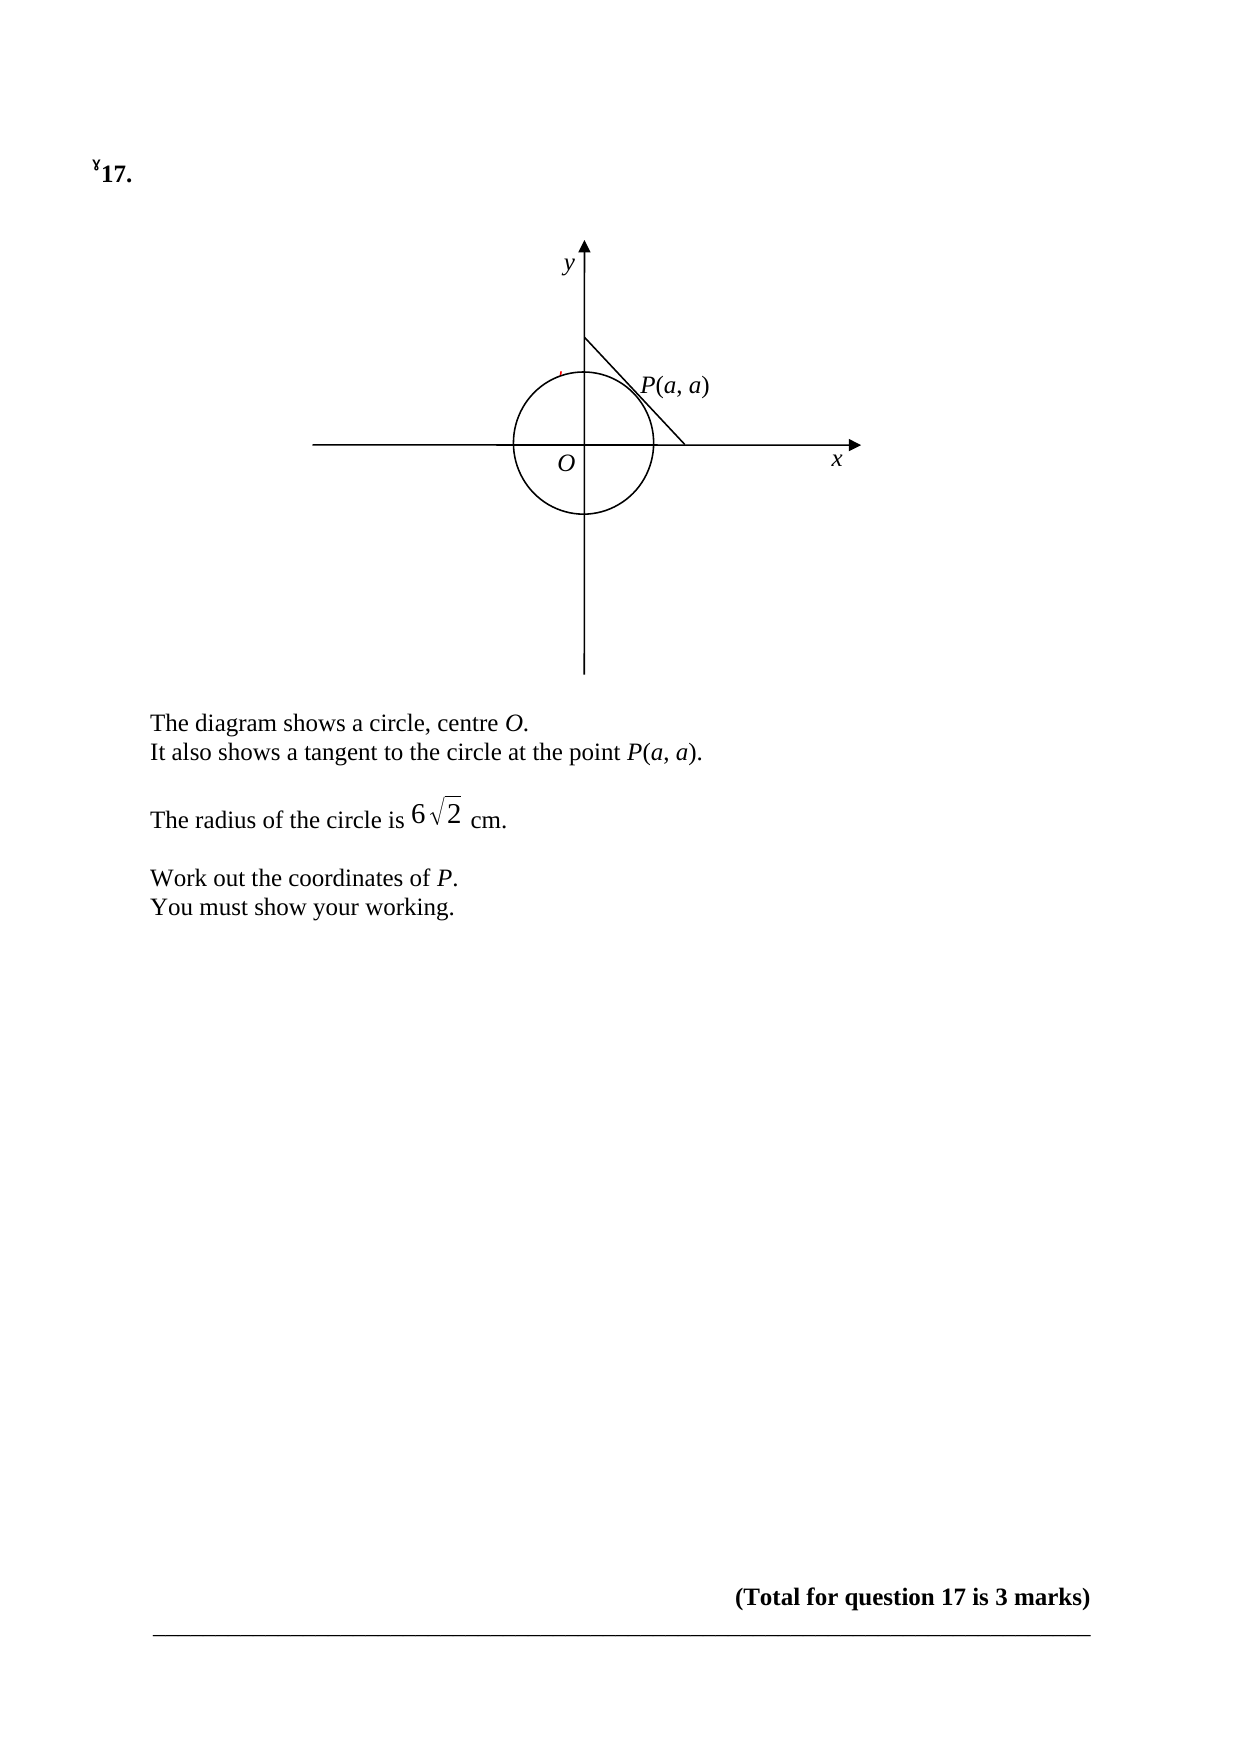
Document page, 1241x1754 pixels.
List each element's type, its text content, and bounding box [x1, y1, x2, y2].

text Work out the coordinates of P. [150, 863, 1090, 892]
text (Total for question 17 is 3 marks) [150, 1582, 1090, 1611]
text You must show your working. [150, 892, 1090, 921]
text The diagram shows a circle, centre O. [150, 708, 1090, 737]
text It also shows a tangent to the circle at the point P(a, a). [150, 737, 1090, 766]
text ___________________________________________________________________________ [150, 1611, 1090, 1639]
text The radius of the circle is cm. [150, 794, 1090, 834]
text ˠ17. [91, 150, 1090, 191]
